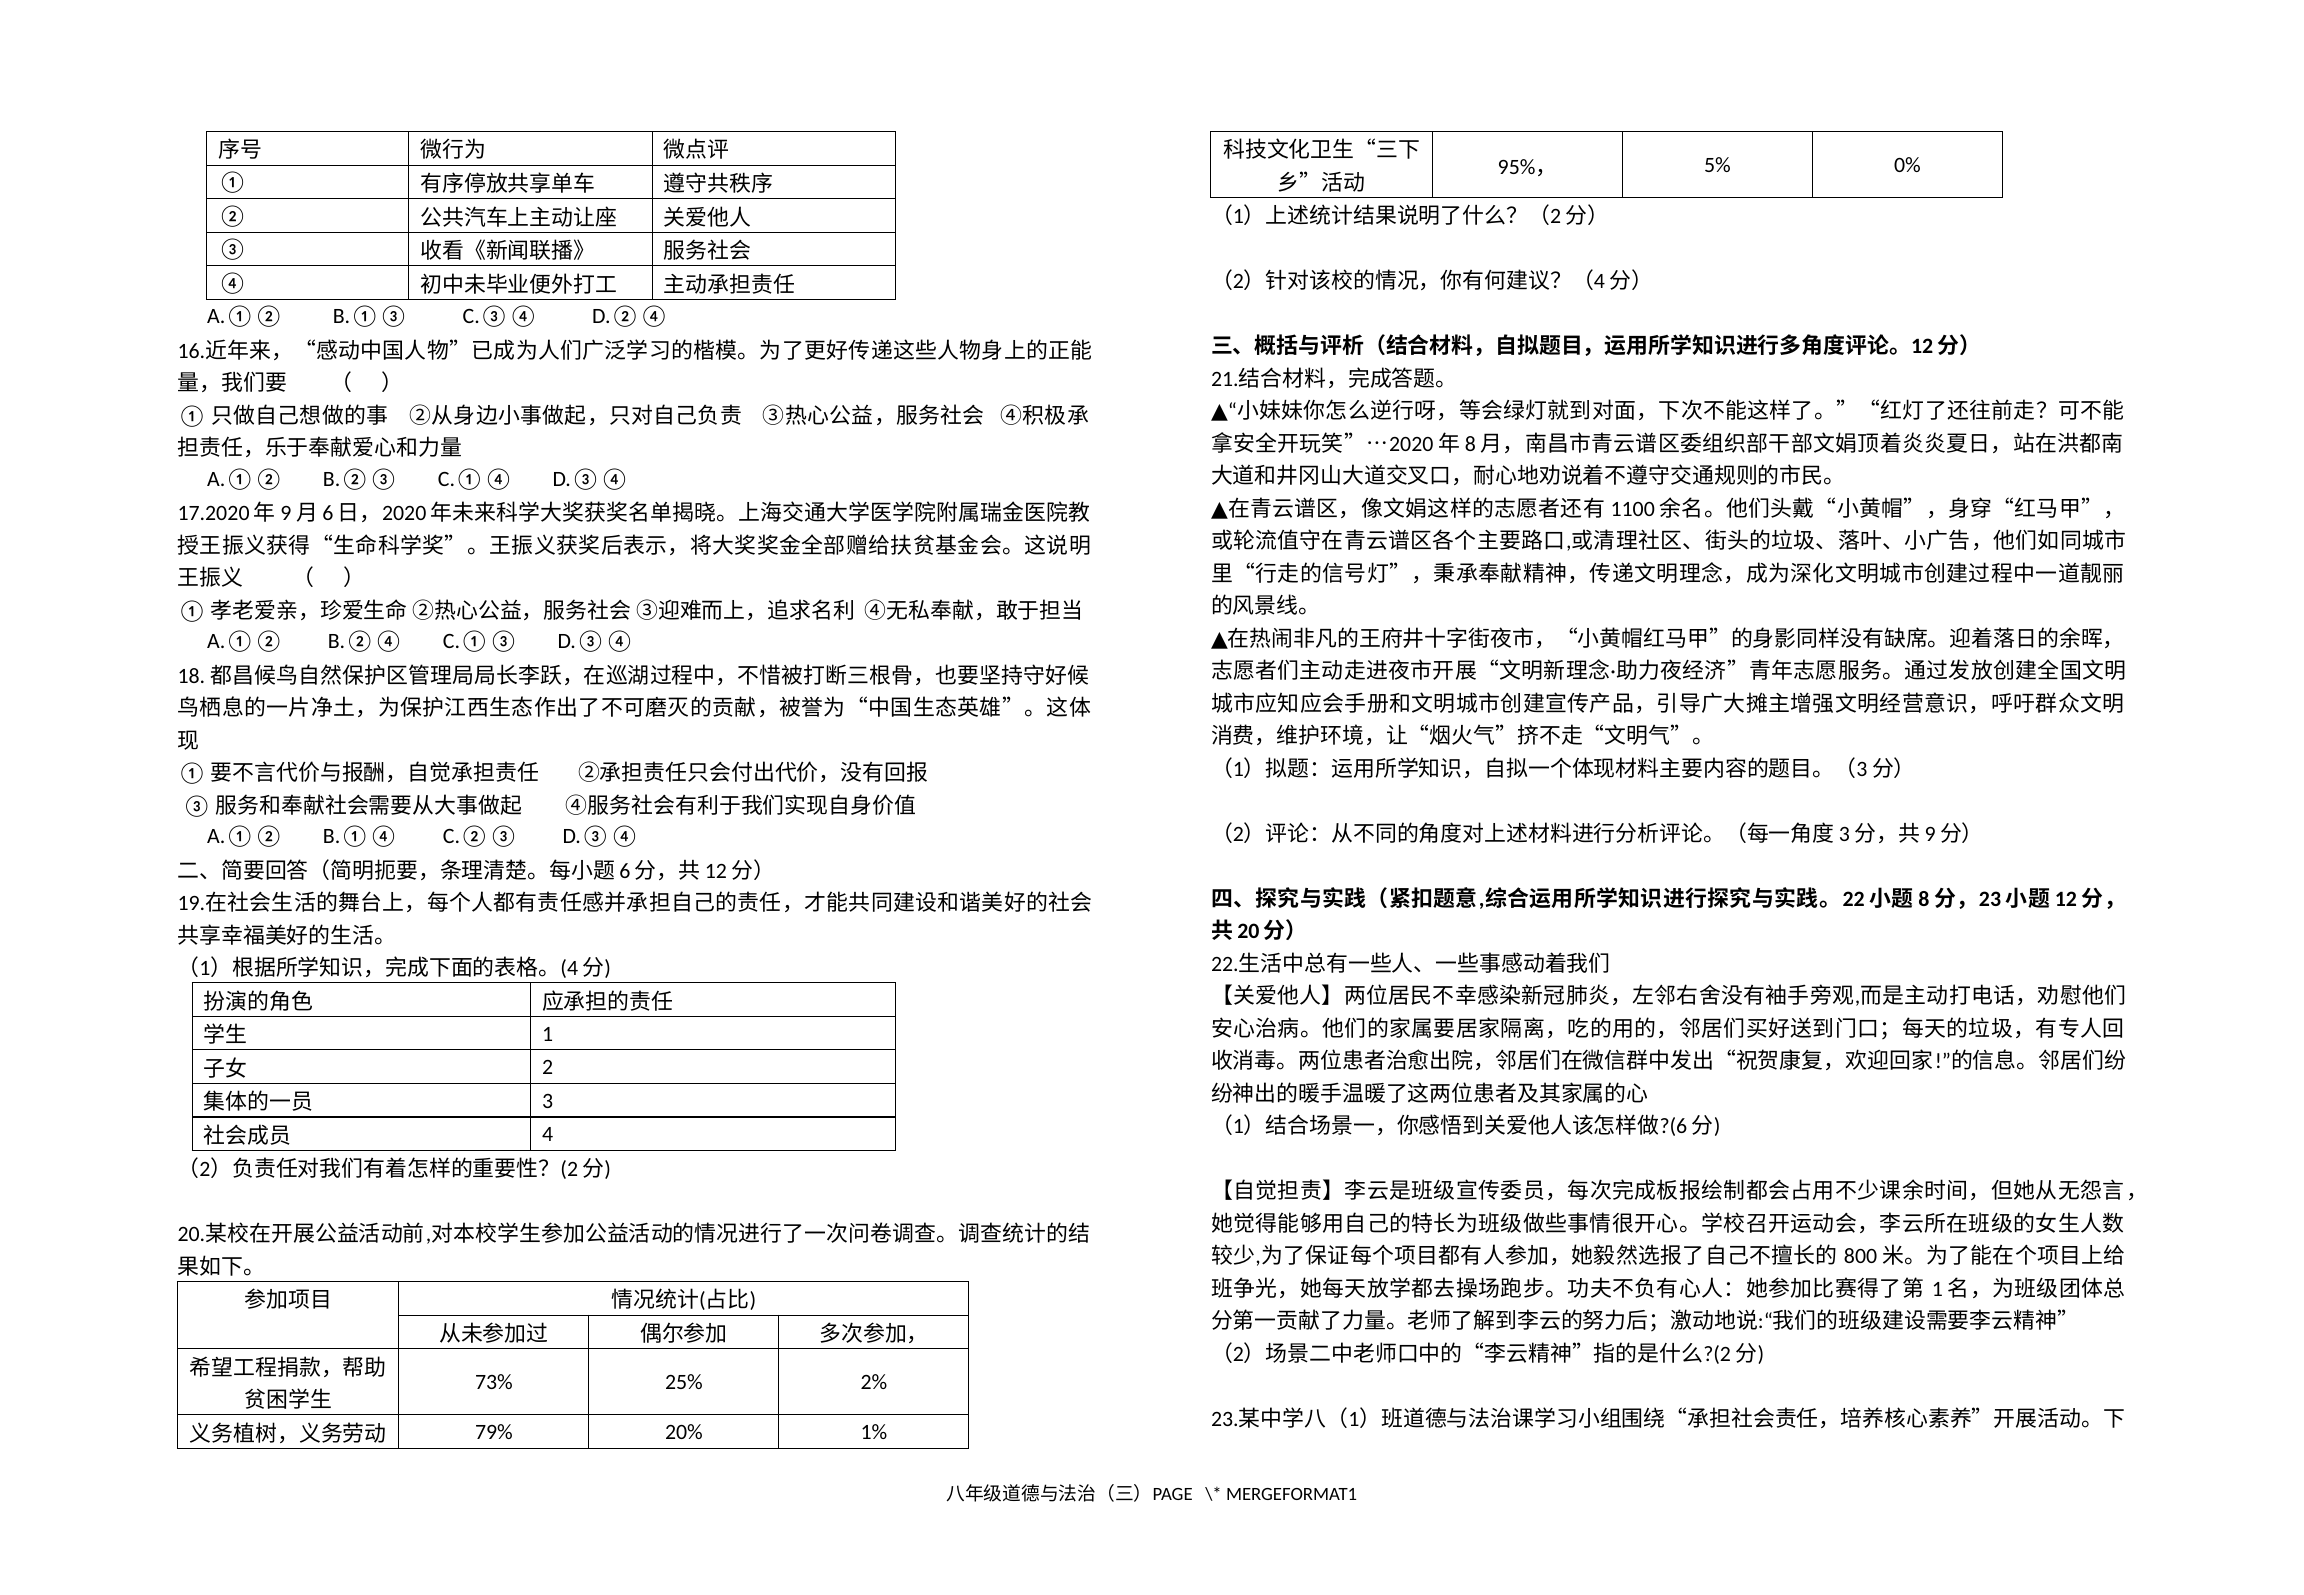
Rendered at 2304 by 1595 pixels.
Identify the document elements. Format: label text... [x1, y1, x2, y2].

text ③服务和奉献社会需要从大事做起 ④服务社会有利于我们实现自身价值 [177, 787, 1093, 820]
table_cell [207, 166, 408, 198]
text 21.结合材料，完成答题。 [1211, 361, 2126, 393]
table_cell 服务社会 [653, 233, 895, 265]
text 二、简要回答（简明扼要，条理清楚。每小题6分，共12分） [177, 852, 1093, 885]
table_header 情况统计(占比) [399, 1282, 968, 1314]
table_cell 1 [531, 1017, 895, 1049]
table_cell 5% [1623, 132, 1812, 197]
table_cell 多次参加， [779, 1316, 968, 1348]
text ▲在青云谱区，像文娟这样的志愿者还有1100余名。他们头戴“小黄帽”，身穿“红马甲”，或轮流值守在青云谱区各个主要路口,或清理社区、街头的垃圾、落叶、小广告，他们如同城市里“行走的信号灯”，秉承奉献精神，传递文明理念，成为深化文明城市创建过程中一道靓丽的风景线。 [1211, 491, 2126, 621]
text （2）负责任对我们有着怎样的重要性？(2分) [177, 1151, 1093, 1183]
text 四、探究与实践（紧扣题意,综合运用所学知识进行探究与实践。22小题8分，23小题12分，共20分） [1211, 881, 2126, 946]
table_cell 2% [779, 1349, 968, 1414]
text A.①② B.①③ C.③④ D.②④ [177, 300, 1093, 332]
table_cell 义务植树，义务劳动 [178, 1415, 398, 1448]
text ▲在热闹非凡的王府井十字街夜市，“小黄帽红马甲”的身影同样没有缺席。迎着落日的余晖，志愿者们主动走进夜市开展“文明新理念·助力夜经济”青年志愿服务。通过发放创建全国文明城市应知应会手册和文明城市创建宣传产品，引导广大摊主增强文明经营意识，呼吁群众文明消费，维护环境，让“烟火气”挤不走“文明气”。 [1211, 621, 2126, 751]
text ①只做自己想做的事 ②从身边小事做起，只对自己负责 ③热心公益，服务社会 ④积极承担责任，乐于奉献爱心和力量 [177, 397, 1093, 462]
table_cell 偶尔参加 [589, 1316, 778, 1348]
table_cell 公共汽车上主动让座 [409, 199, 652, 232]
table_header 序号 [207, 132, 408, 164]
table_cell 3 [531, 1084, 895, 1116]
text （1）结合场景一，你感悟到关爱他人该怎样做?(6分) [1211, 1108, 2126, 1141]
table_cell 希望工程捐款，帮助贫困学生 [178, 1349, 398, 1414]
table_cell 73% [399, 1349, 588, 1414]
table_cell 0% [1813, 132, 2002, 197]
text ▲“小妹妹你怎么逆行呀，等会绿灯就到对面，下次不能这样了。”“红灯了还往前走？可不能拿安全开玩笑”…2020年8月，南昌市青云谱区委组织部干部文娟顶着炎炎夏日，站在洪都南大道和井冈山大道交叉口，耐心地劝说着不遵守交通规则的市民。 [1211, 393, 2126, 491]
text 18. 都昌候鸟自然保护区管理局局长李跃，在巡湖过程中，不惜被打断三根骨，也要坚持守好候鸟栖息的一片净土，为保护江西生态作出了不可磨灭的贡献，被誉为“中国生态英雄”。这体现 [177, 657, 1093, 755]
text 19.在社会生活的舞台上，每个人都有责任感并承担自己的责任，才能共同建设和谐美好的社会，共享幸福美好的生活。 [177, 885, 1093, 950]
table_cell 主动承担责任 [653, 266, 895, 299]
text A.①② B.②③ C.①④ D.③④ [177, 462, 1093, 495]
text ①要不言代价与报酬，自觉承担责任 ②承担责任只会付出代价，没有回报 [177, 755, 1093, 787]
table_cell 79% [399, 1415, 588, 1448]
table_cell 收看《新闻联播》 [409, 233, 652, 265]
text （1）拟题：运用所学知识，自拟一个体现材料主要内容的题目。（3分） [1211, 751, 2126, 783]
text （1）根据所学知识，完成下面的表格。(4分) [177, 950, 1093, 982]
table_cell 从未参加过 [399, 1316, 588, 1348]
table_cell 科技文化卫生“三下乡”活动 [1211, 132, 1432, 197]
text 【关爱他人】两位居民不幸感染新冠肺炎，左邻右舍没有袖手旁观,而是主动打电话，劝慰他们安心治病。他们的家属要居家隔离，吃的用的，邻居们买好送到门口；每天的垃圾，有专人回收消毒。两位患者治愈出院，邻居们在微信群中发出“祝贺康复，欢迎回家!”的信息。邻居们纷纷神出的暖手温暖了这两位患者及其家属的心 [1211, 978, 2126, 1108]
table_cell 25% [589, 1349, 778, 1414]
table_cell 遵守共秩序 [653, 166, 895, 198]
table_cell [207, 233, 408, 265]
text （1）上述统计结果说明了什么？（2分） [1211, 198, 2126, 231]
table_cell 20% [589, 1415, 778, 1448]
table_cell 初中未毕业便外打工 [409, 266, 652, 299]
text 20.某校在开展公益活动前,对本校学生参加公益活动的情况进行了一次问卷调查。调查统计的结果如下。 [177, 1216, 1093, 1281]
table_cell 有序停放共享单车 [409, 166, 652, 198]
text （2）针对该校的情况，你有何建议？（4分） [1211, 263, 2126, 296]
table_cell [207, 266, 408, 299]
table_cell 关爱他人 [653, 199, 895, 232]
text 16.近年来，“感动中国人物”已成为人们广泛学习的楷模。为了更好传递这些人物身上的正能量，我们要 （ ） [177, 332, 1093, 397]
table_cell 子女 [193, 1050, 530, 1083]
text ①孝老爱亲，珍爱生命 ②热心公益，服务社会 ③迎难而上，追求名利 ④无私奉献，敢于担当 [177, 592, 1093, 625]
table_header 应承担的责任 [531, 983, 895, 1016]
text （2）场景二中老师口中的“李云精神”指的是什么?(2分) [1211, 1336, 2126, 1401]
table_header 扮演的角色 [193, 983, 530, 1016]
table_cell 95%， [1433, 132, 1622, 197]
text （2）评论：从不同的角度对上述材料进行分析评论。（每一角度3分，共9分） [1211, 816, 2126, 848]
table_header 参加项目 [178, 1282, 398, 1348]
text 17.2020年9月6日，2020年未来科学大奖获奖名单揭晓。上海交通大学医学院附属瑞金医院教授王振义获得“生命科学奖”。王振义获奖后表示，将大奖奖金全部赠给扶贫基金会。这说明王振义 （ ） [177, 495, 1093, 592]
text A.①② B.②④ C.①③ D.③④ [177, 625, 1093, 657]
text 23.某中学八（1）班道德与法治课学习小组围绕“承担社会责任，培养核心素养”开展活动。下面是节选的几个环节，请你参与并回答相关问题。 [1211, 1401, 2126, 1433]
table_cell 4 [531, 1118, 895, 1150]
table_cell 学生 [193, 1017, 530, 1049]
table_cell [207, 199, 408, 232]
table_header 微行为 [409, 132, 652, 164]
text 三、概括与评析（结合材料，自拟题目，运用所学知识进行多角度评论。12分） [1211, 328, 2126, 361]
text 22.生活中总有一些人、一些事感动着我们 [1211, 946, 2126, 978]
table_cell 集体的一员 [193, 1084, 530, 1116]
table_cell 社会成员 [193, 1118, 530, 1150]
text 【自觉担责】李云是班级宣传委员，每次完成板报绘制都会占用不少课余时间，但她从无怨言，她觉得能够用自己的特长为班级做些事情很开心。学校召开运动会，李云所在班级的女生人数较少,为了保证每个项目都有人参加，她毅然选报了自己不擅长的800米。为了能在个项目上给班争光，她每天放学都去操场跑步。功夫不负有心人：她参加比赛得了第1名，为班级团体总分第一贡献了力量。老师了解到李云的努力后；激动地说:“我们的班级建设需要李云精神” [1211, 1173, 2126, 1336]
text A.①② B.①④ C.②③ D.③④ [177, 820, 1093, 852]
table_header 微点评 [653, 132, 895, 164]
table_cell 2 [531, 1050, 895, 1083]
table_cell 1% [779, 1415, 968, 1448]
